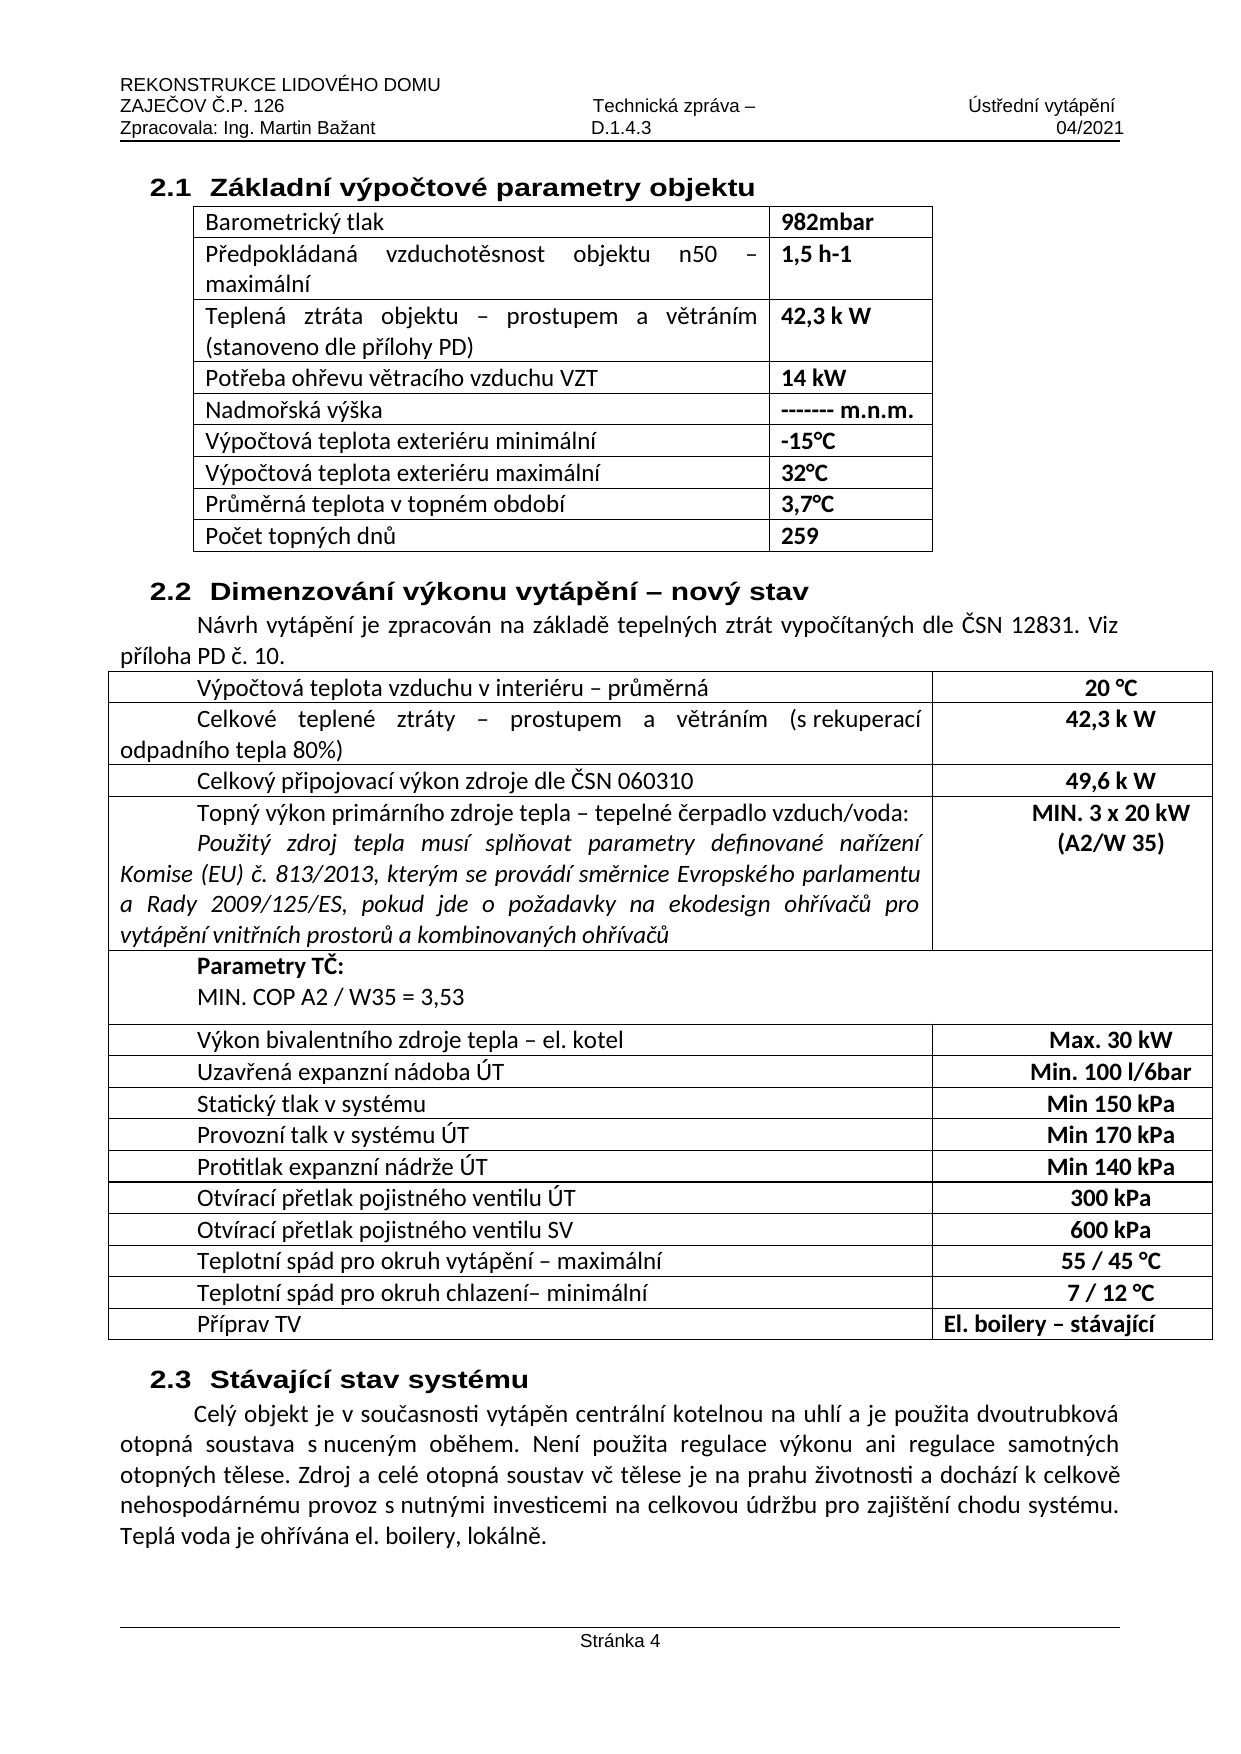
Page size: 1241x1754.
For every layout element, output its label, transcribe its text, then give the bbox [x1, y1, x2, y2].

table_cell 14 kW [770, 362, 932, 393]
table_cell Min. 100 l/6bar [933, 1056, 1212, 1087]
table_cell MIN. 3 x 20 kW (A2/W 35) [933, 797, 1212, 949]
table_cell Statický tlak v systému [109, 1088, 932, 1118]
table_cell Celkové teplené ztráty – prostupem a větráním (s rekuperací odpadního tepla 80%) [109, 703, 932, 764]
table_cell Potřeba ohřevu větracího vzduchu VZT [194, 362, 769, 393]
table_cell Počet topných dnů [194, 520, 769, 551]
table_cell Celkový připojovací výkon zdroje dle ČSN 060310 [109, 765, 932, 796]
table_header Výpočtová teplota vzduchu v interiéru – průměrná [109, 672, 932, 702]
table_cell Předpokládaná vzduchotěsnost objektu n50 – maximální [194, 238, 769, 299]
table_cell Teplotní spád pro okruh chlazení– minimální [109, 1277, 932, 1308]
table_cell Max. 30 kW [933, 1025, 1212, 1055]
table_cell Teplená ztráta objektu – prostupem a větráním (stanoveno dle přílohy PD) [194, 300, 769, 361]
table_cell El. boilery – stávající [933, 1309, 1212, 1339]
text Celý objekt je v současnosti vytápěn centrální kotelnou na uhlí a je použita dvoutrubková otopná soustava s nuceným oběhem. Není použita regulace výkonu ani regulace samotných otopných tělese. Zdroj a celé otopná soustav vč tělese je na prahu životnosti a dochází k celkově nehospodárnému provoz s nutnými investicemi na celkovou údržbu pro zajištění chodu systému. Teplá voda je ohřívána el. boilery, lokálně. [120, 1398, 1120, 1551]
table_cell 300 kPa [933, 1183, 1212, 1213]
table_header 982mbar [770, 207, 932, 237]
table_cell 42,3 k W [933, 703, 1212, 764]
text Návrh vytápění je zpracován na základě tepelných ztrát vypočítaných dle ČSN 12831. Viz příloha PD č. 10. [120, 609, 1120, 671]
table_cell Uzavřená expanzní nádoba ÚT [109, 1056, 932, 1087]
table_cell Topný výkon primárního zdroje tepla – tepelné čerpadlo vzduch/voda: Použitý zdroj tepla musí splňovat parametry definované nařízení Komise (EU) č. 813/2013, kterým se provádí směrnice Evropské­ho parlamentu a Rady 2009/125/ES, pokud jde o požadavky na ekodesign ohřívačů pro vytápění vnitřních prostorů a kombinovaných ohřívačů [109, 797, 932, 949]
subtitle Základní výpočtové parametry objektu [149, 173, 1120, 201]
table_cell Příprav TV [109, 1309, 932, 1339]
table_cell Min 150 kPa [933, 1088, 1212, 1118]
table_cell 1,5 h-1 [770, 238, 932, 299]
table_cell Protitlak expanzní nádrže ÚT [109, 1151, 932, 1181]
table_cell 32°C [770, 457, 932, 487]
table_cell Nadmořská výška [194, 394, 769, 424]
table_cell -15°C [770, 425, 932, 456]
subtitle Dimenzování výkonu vytápění – nový stav [149, 577, 1120, 605]
table_cell 7 / 12 °C [933, 1277, 1212, 1308]
table_cell Výkon bivalentního zdroje tepla – el. kotel [109, 1025, 932, 1055]
table_header 20 °C [933, 672, 1212, 702]
table_cell Provozní talk v systému ÚT [109, 1119, 932, 1150]
subtitle Stávající stav systému [149, 1365, 1120, 1394]
table_header Barometrický tlak [194, 207, 769, 237]
table_cell Průměrná teplota v topném období [194, 489, 769, 519]
table_cell 259 [770, 520, 932, 551]
table_cell Výpočtová teplota exteriéru minimální [194, 425, 769, 456]
table_cell 42,3 k W [770, 300, 932, 361]
table_cell Výpočtová teplota exteriéru maximální [194, 457, 769, 487]
table_cell ------- m.n.m. [770, 394, 932, 424]
table_cell 600 kPa [933, 1214, 1212, 1244]
table_cell Min 140 kPa [933, 1151, 1212, 1181]
table_cell 3,7°C [770, 489, 932, 519]
table_cell Teplotní spád pro okruh vytápění – maximální [109, 1246, 932, 1276]
table_cell 49,6 k W [933, 765, 1212, 796]
table_cell Parametry TČ: MIN. COP A2 / W35 = 3,53 [109, 951, 1212, 1023]
table_cell Min 170 kPa [933, 1119, 1212, 1150]
table_cell Otvírací přetlak pojistného ventilu ÚT [109, 1183, 932, 1213]
table_cell 55 / 45 °C [933, 1246, 1212, 1276]
table_cell Otvírací přetlak pojistného ventilu SV [109, 1214, 932, 1244]
